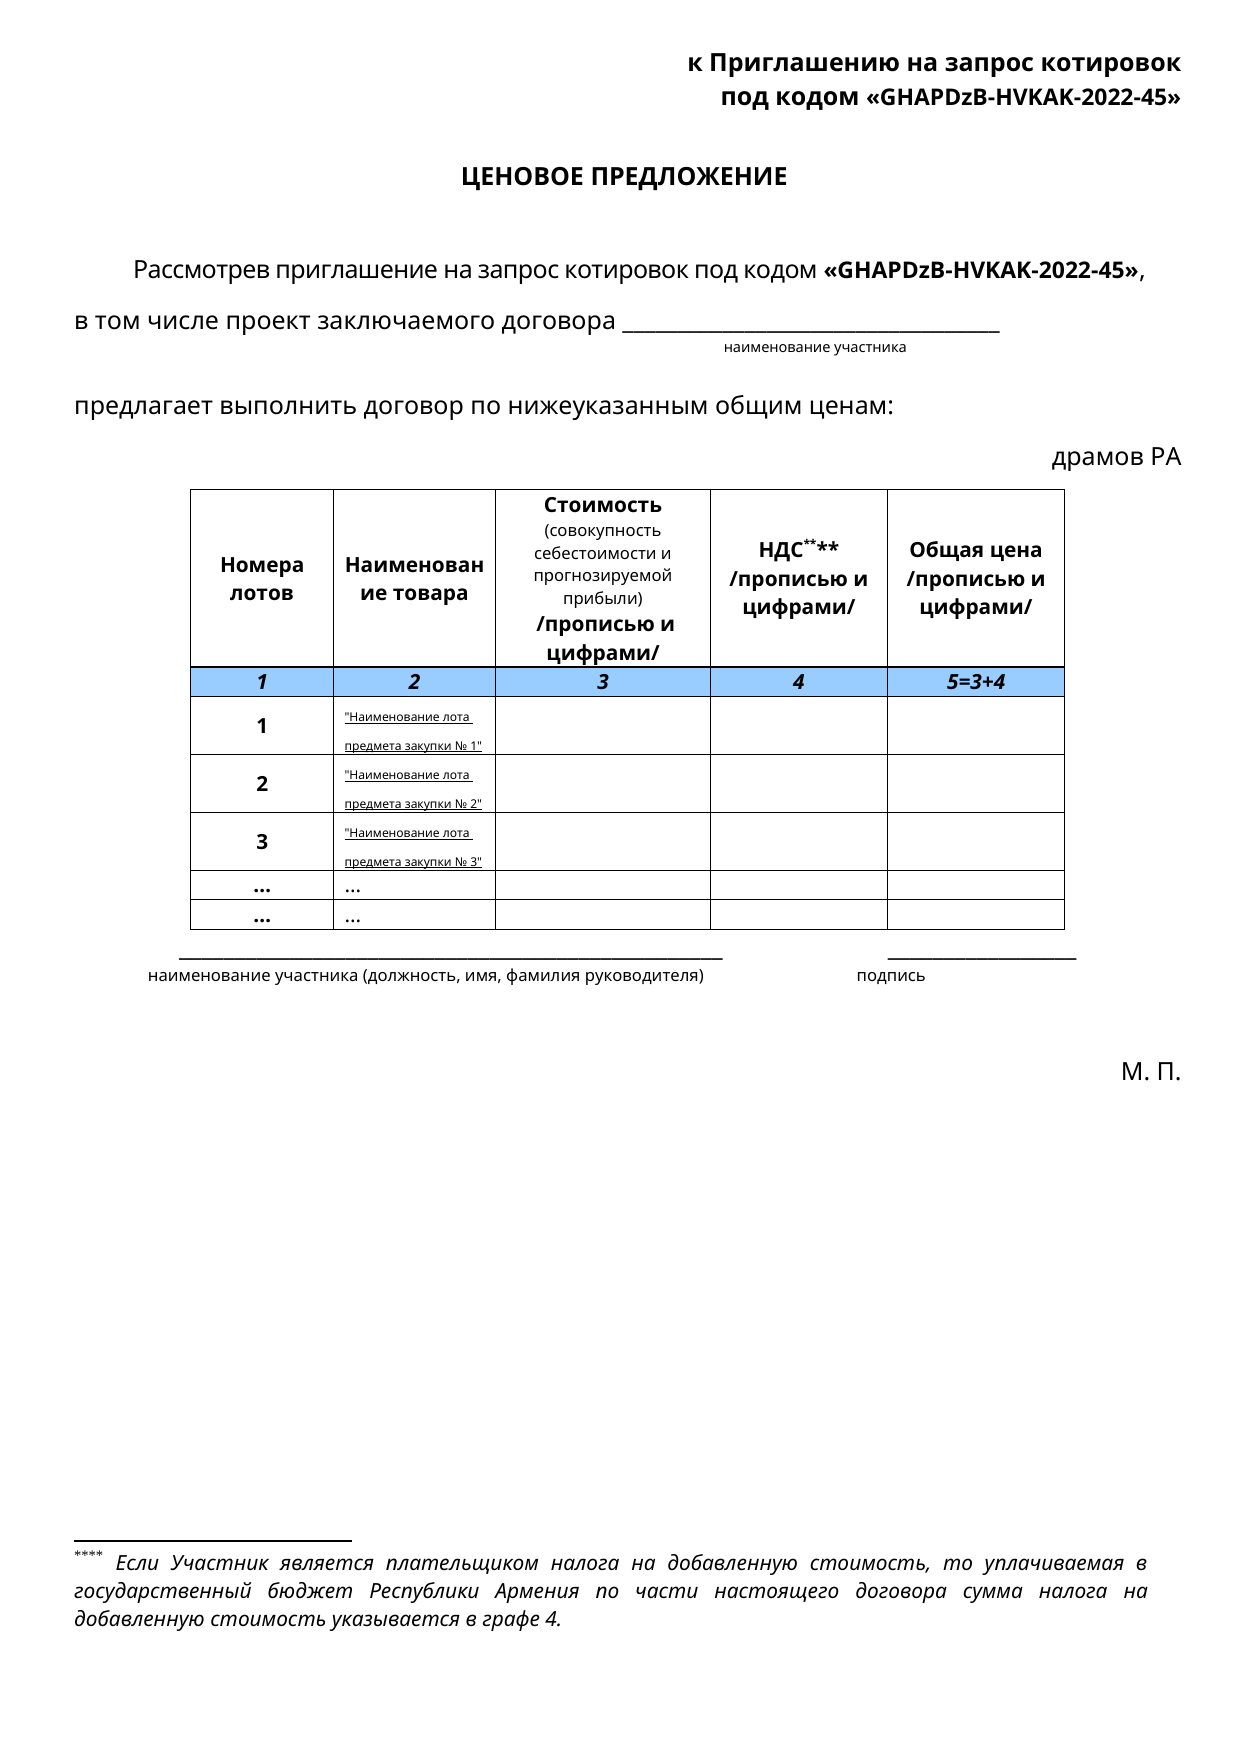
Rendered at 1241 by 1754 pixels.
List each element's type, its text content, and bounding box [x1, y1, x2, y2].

table_cell 5=3+4 [888, 668, 1064, 696]
table_cell 1 [191, 668, 333, 696]
table_cell 4 [711, 668, 887, 696]
table_cell [711, 813, 887, 869]
text драмов РА [74, 438, 1181, 472]
table_cell [496, 697, 710, 754]
text ЦЕНОВОЕ ПРЕДЛОЖЕНИЕ [67, 159, 1181, 193]
table_cell [711, 871, 887, 899]
text наименование участника (должность, имя, фамилия руководителя) подпись [148, 964, 1181, 986]
text наименование участника [723, 337, 1181, 371]
table_cell 2 [334, 668, 495, 696]
table_cell [496, 900, 710, 928]
table_cell 3 [496, 668, 710, 696]
table_cell [888, 813, 1064, 869]
table_cell [888, 755, 1064, 812]
table_cell "Наименование лота предмета закупки № 1" [334, 697, 495, 754]
text Рассмотрев приглашение на запрос котировок под кодом «GHAPDzB-HVKAK-2022-45», [74, 252, 1181, 286]
text в том числе проект заключаемого договора __________________________________ [74, 303, 1181, 337]
table_cell ... [334, 871, 495, 899]
table_cell 1 [191, 697, 333, 754]
text _________________________________________________ _________________ [74, 929, 1181, 964]
table_header Номера лотов [191, 490, 333, 666]
table_cell … [191, 871, 333, 899]
table_cell 2 [191, 755, 333, 812]
text предлагает выполнить договор по нижеуказанным общим ценам: [74, 388, 1181, 422]
table_cell [711, 755, 887, 812]
text М. П. [74, 1054, 1181, 1088]
table_header Общая цена /прописью и цифрами/ [888, 490, 1064, 666]
table_cell [496, 813, 710, 869]
table_cell [711, 900, 887, 928]
table_header Стоимость (совокупность себестоимости и прогнозируемой прибыли) /прописью и цифрами/ [496, 490, 710, 666]
table_cell [496, 755, 710, 812]
table_cell [496, 871, 710, 899]
table_cell ... [334, 900, 495, 928]
table_header НДС** /прописью и цифрами/ [711, 490, 887, 666]
table_cell … [191, 900, 333, 928]
table_cell "Наименование лота предмета закупки № 2" [334, 755, 495, 812]
table_cell [888, 697, 1064, 754]
text к Приглашению на запрос котировок под кодом «GHAPDzB-HVKAK-2022-45» [74, 44, 1181, 112]
table_header Наименование товара [334, 490, 495, 666]
table_cell [711, 697, 887, 754]
table_cell "Наименование лота предмета закупки № 3" [334, 813, 495, 869]
table_cell [888, 871, 1064, 899]
table_cell 3 [191, 813, 333, 869]
table_cell [888, 900, 1064, 928]
